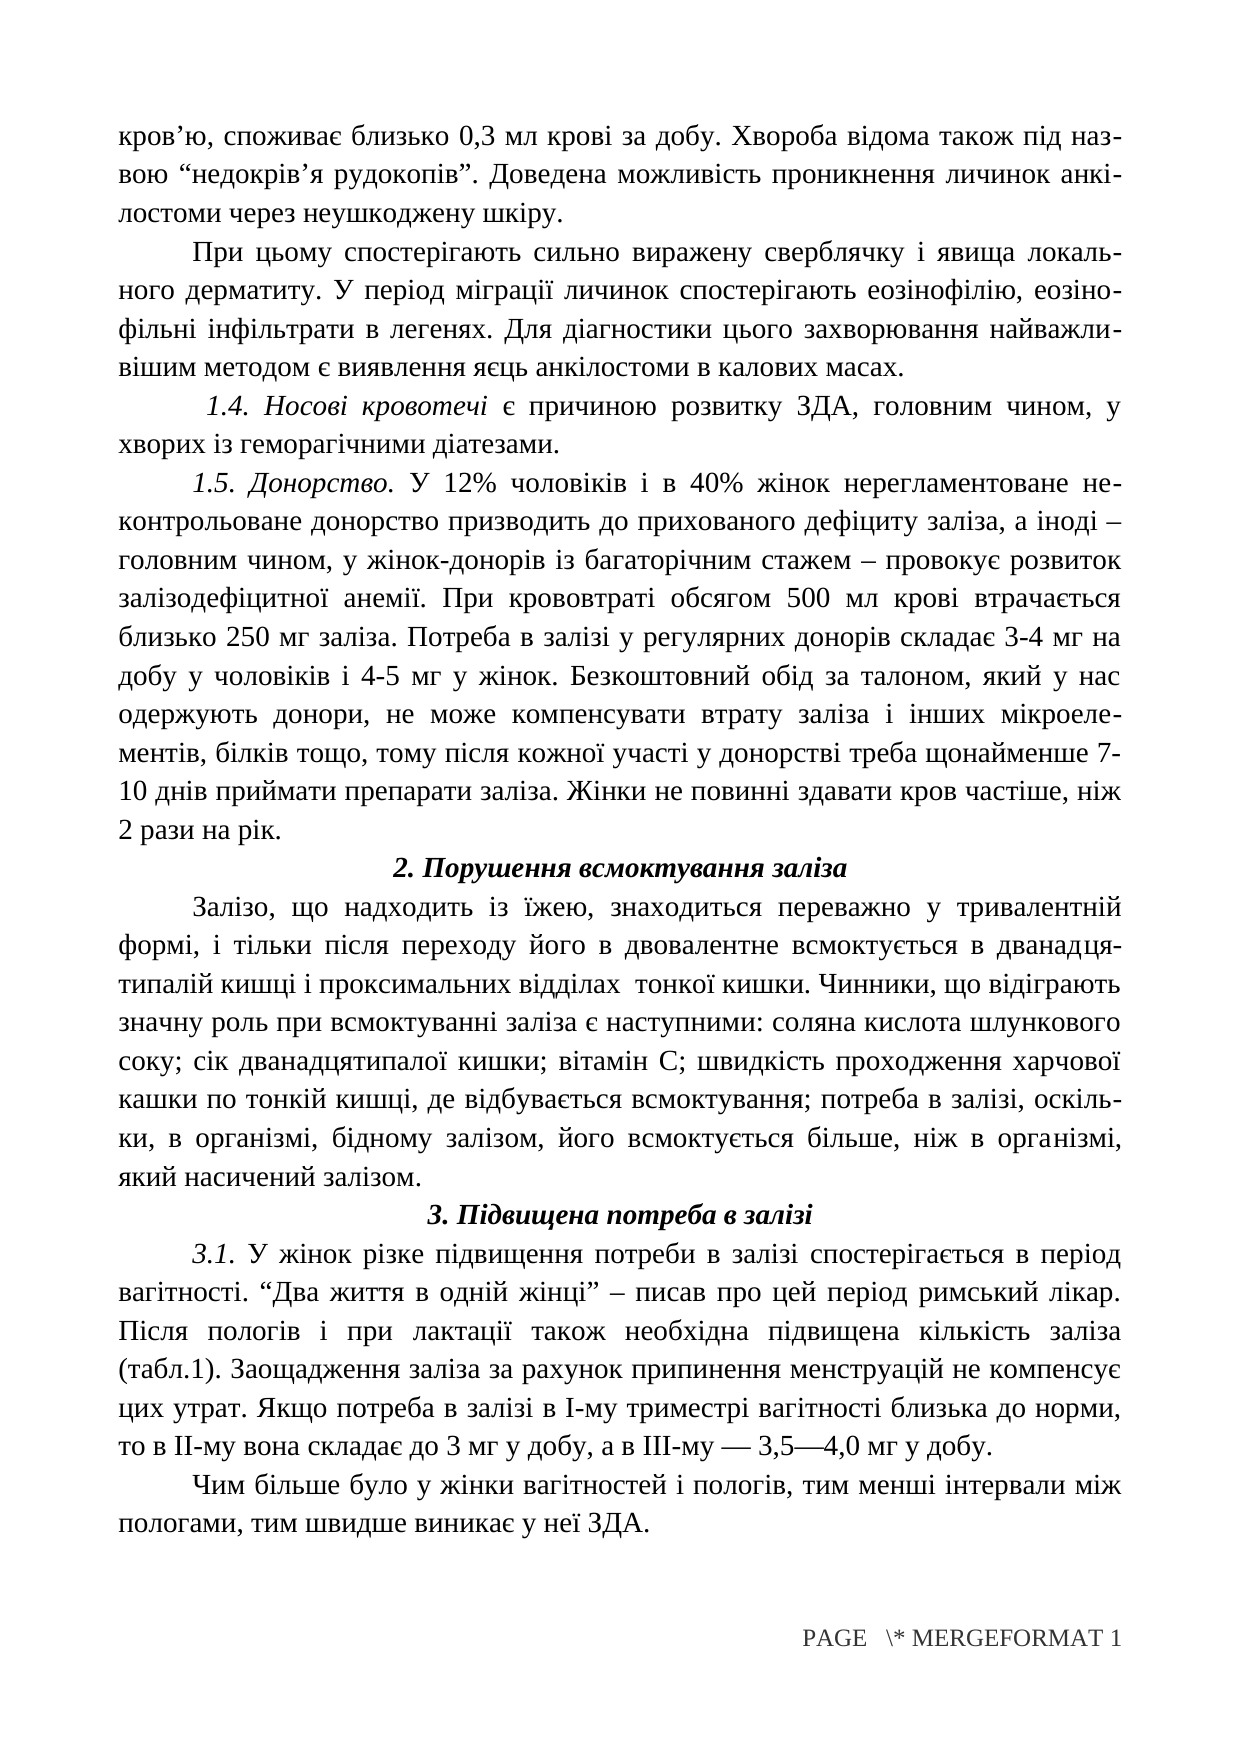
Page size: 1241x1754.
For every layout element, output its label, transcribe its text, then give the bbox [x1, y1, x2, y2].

text При цьому спостерігають сильно виражену сверблячку і явища локального дерматиту. У період міграції личинок спостерігають еозінофілію, еозінофільні інфільтрати в легенях. Для діагностики цього захворювання найважливішим методом є виявлення яєць анкілостоми в калових масах. [118, 234, 1122, 383]
text 3.1. У жінок різке підвищення потреби в залізі спостерігається в період вагітності. “Два життя в одній жінці” – писав про цей період римський лікар. Після пологів і при лактації також необхідна підвищена кількість заліза (табл.1). Заощадження заліза за рахунок припинення менструацій не компенсує цих утрат. Якщо потреба в залізі в І-му триместрі вагітності близька до норми, то в ІІ-му вона складає до 3 мг у добу, а в ІІІ-му — 3,5—4,0 мг у добу. [118, 1236, 1122, 1462]
text 2. Порушення всмоктування заліза [118, 850, 1122, 884]
text Залізо, що надходить із їжею, знаходиться переважно у тривалентній формі, і тільки після переходу його в двовалентне всмоктується в дванадцятипалій кишці і проксимальних відділах тонкої кишки. Чинники, що відіграють значну роль при всмоктуванні заліза є наступними: соляна кислота шлункового соку; сік дванадцятипалої кишки; вітамін С; швидкість проходження харчової кашки по тонкій кишці, де відбувається всмоктування; потреба в залізі, оскільки, в організмі, бідному залізом, його всмоктується більше, ніж в організмі, який насичений залізом. [118, 889, 1122, 1192]
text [118, 118, 1122, 229]
text 3. Підвищена потреба в залізі [118, 1197, 1122, 1231]
text Чим більше було у жінки вагітностей і пологів, тим менші інтервали між пологами, тим швидше виникає у неї ЗДА. [118, 1467, 1122, 1539]
text 1.5. Донорство. У 12% чоловіків і в 40% жінок нерегламентоване неконтрольоване донорство призводить до прихованого дефіциту заліза, а іноді – головним чином, у жінок-донорів із багаторічним стажем – провокує розвиток залізодефіцитної анемії. При крововтраті обсягом 500 мл крові втрачається близько 250 мг заліза. Потреба в залізі у регулярних донорів складає 3-4 мг на добу у чоловіків і 4-5 мг у жінок. Безкоштовний обід за талоном, який у нас одержують донори, не може компенсувати втрату заліза і інших мікроелементів, білків тощо, тому після кожної участі у донорстві треба щонайменше 7-10 днів приймати препарати заліза. Жінки не повинні здавати кров частіше, ніж 2 рази на рік. [118, 465, 1122, 845]
text 1.4. Носові кровотечі є причиною розвитку ЗДА, головним чином, у хворих із геморагічними діатезами. [118, 388, 1122, 460]
